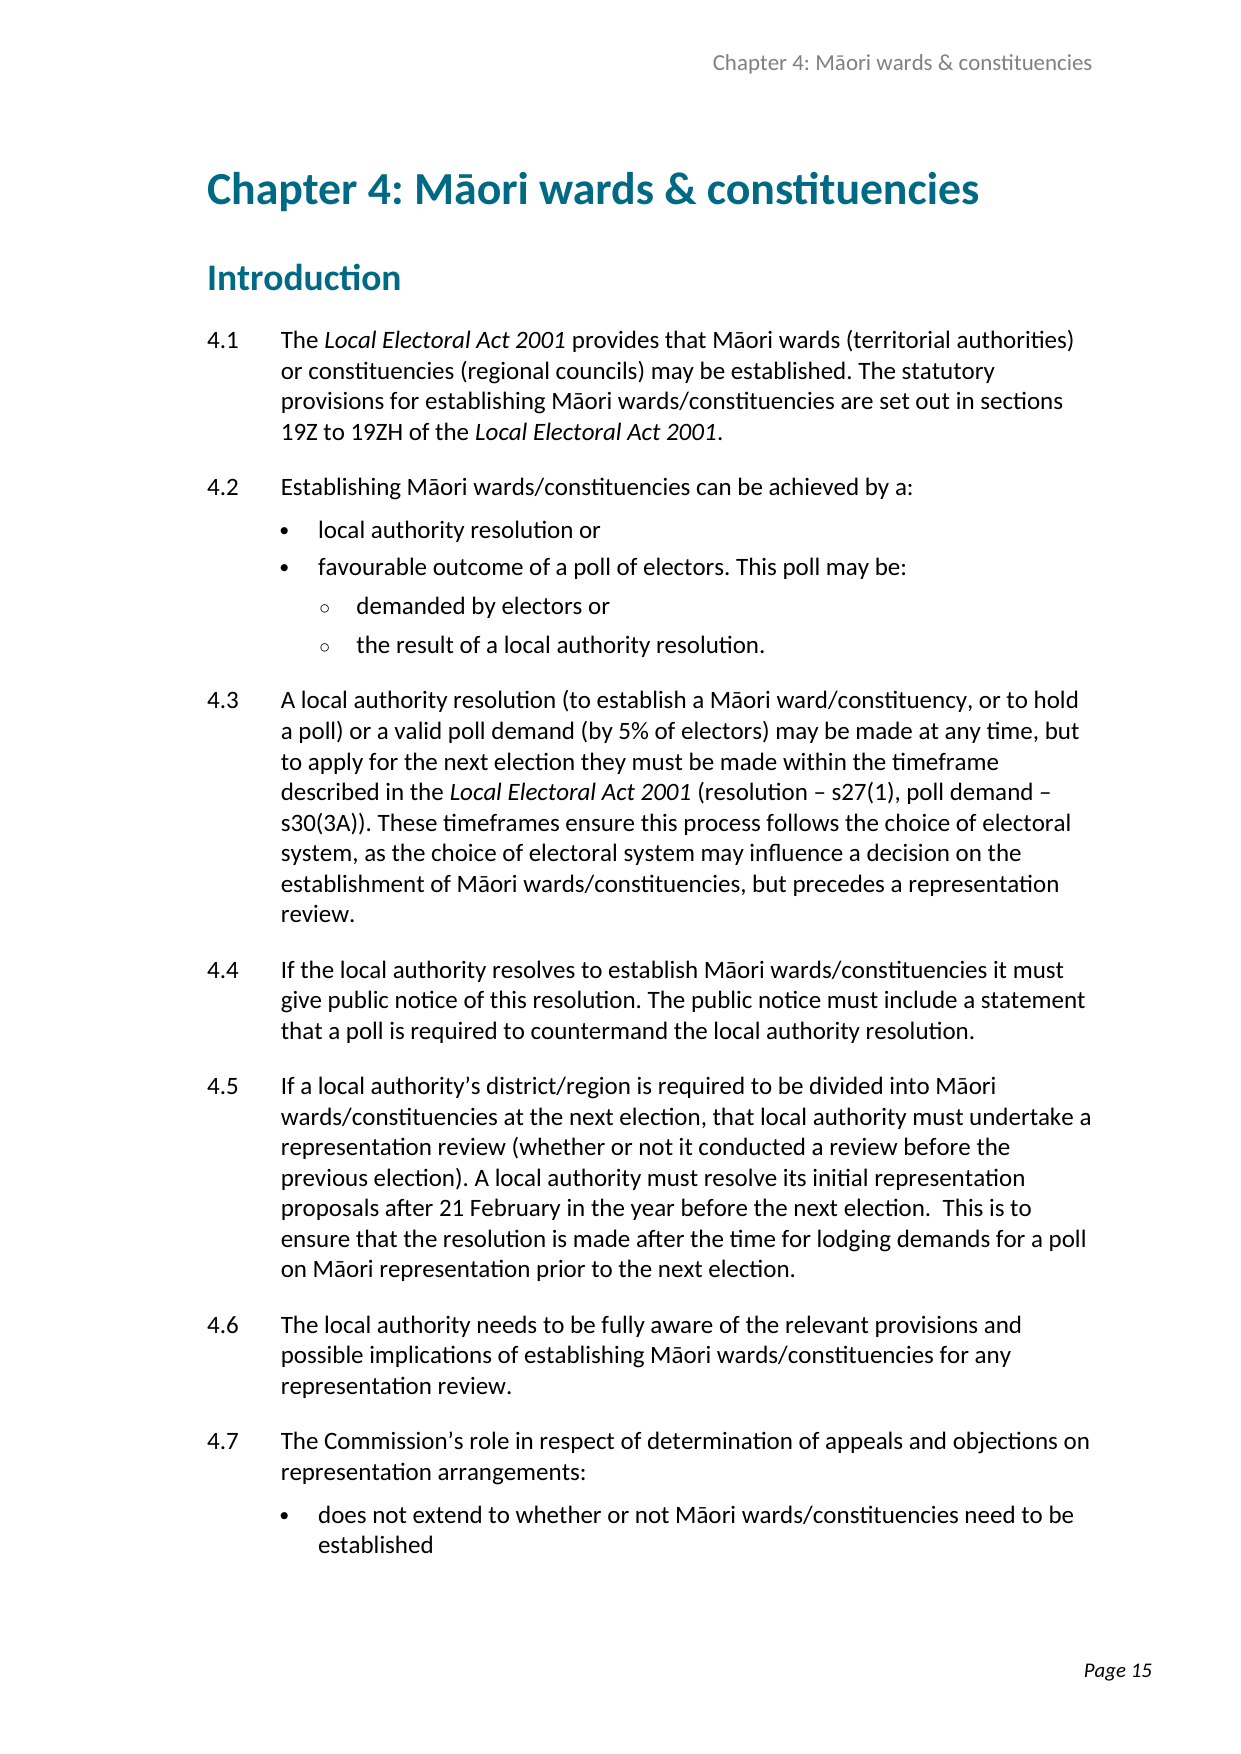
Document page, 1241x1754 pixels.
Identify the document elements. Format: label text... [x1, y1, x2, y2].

text If a local authority’s district/region is required to be divided into Māori wards/constituencies at the next election, that local authority must undertake a representation review (whether or not it conducted a review before the previous election). A local authority must resolve its initial representation proposals after 21 February in the year before the next election. This is to ensure that the resolution is made after the time for lodging demands for a poll on Māori representation prior to the next election. [207, 1070, 1092, 1284]
subtitle Introduction [207, 254, 1092, 299]
text demanded by electors or [319, 590, 1092, 621]
text The local authority needs to be fully aware of the relevant provisions and possible implications of establishing Māori wards/constituencies for any representation review. [207, 1309, 1092, 1401]
text local authority resolution or [281, 514, 1092, 545]
text A local authority resolution (to establish a Māori ward/constituency, or to hold a poll) or a valid poll demand (by 5% of electors) may be made at any time, but to apply for the next election they must be made within the timeframe described in the Local Electoral Act 2001 (resolution – s27(1), poll demand – s30(3A)). These timeframes ensure this process follows the choice of electoral system, as the choice of electoral system may influence a decision on the establishment of Māori wards/constituencies, but precedes a representation review. [207, 684, 1092, 929]
text favourable outcome of a poll of electors. This poll may be: [281, 551, 1092, 582]
text Establishing Māori wards/constituencies can be achieved by a: [207, 472, 1092, 502]
text does not extend to whether or not Māori wards/constituencies need to be established [281, 1499, 1092, 1560]
text The Local Electoral Act 2001 provides that Māori wards (territorial authorities) or constituencies (regional councils) may be established. The statutory provisions for establishing Māori wards/constituencies are set out in sections 19Z to 19ZH of the Local Electoral Act 2001. [207, 324, 1092, 447]
text If the local authority resolves to establish Māori wards/constituencies it must give public notice of this resolution. The public notice must include a statement that a poll is required to countermand the local authority resolution. [207, 954, 1092, 1045]
text the result of a local authority resolution. [319, 629, 1092, 659]
text The Commission’s role in respect of determination of appeals and objections on representation arrangements: [207, 1426, 1092, 1487]
subtitle Māori wards & constituencies [207, 160, 1092, 216]
